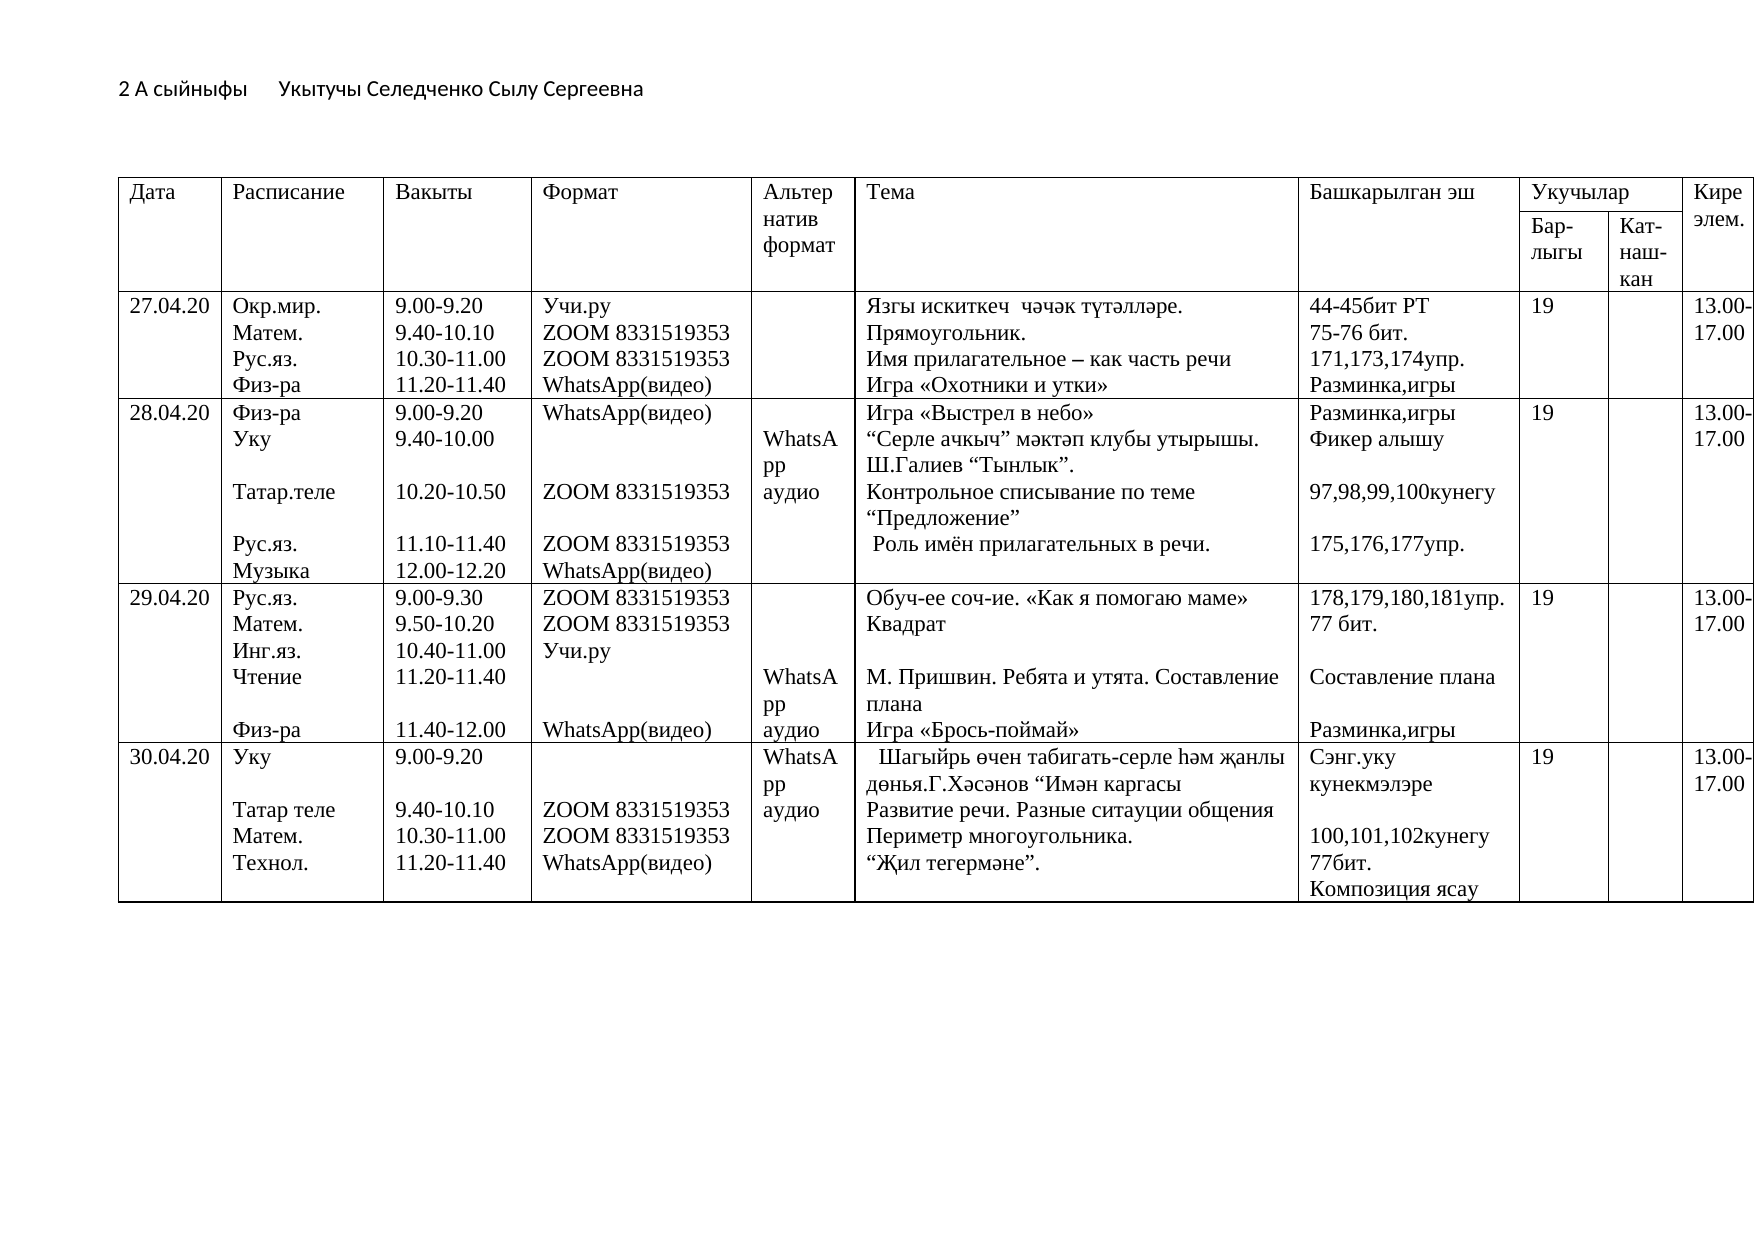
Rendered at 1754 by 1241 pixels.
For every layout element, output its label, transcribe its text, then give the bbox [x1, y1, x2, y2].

table_cell 19 [1520, 292, 1608, 398]
table_cell 13.00-17.00 [1683, 584, 1753, 742]
table_cell WhatsApp аудио [752, 584, 854, 742]
table_header Дата [119, 178, 221, 291]
table_header Вакыты [384, 178, 531, 291]
table_cell Кат-наш-кан [1609, 212, 1682, 291]
table_cell Шагыйрь өчен табигать-серле һәм җанлы дөнья.Г.Хәсәнов “Имән каргасы Развитие речи. Разные ситауции общения Периметр многоугольника. “Җил тегермәне”. [856, 743, 1298, 901]
table_cell 44-45бит РТ 75-76 бит. 171,173,174упр. Разминка,игры [1299, 292, 1519, 398]
table_cell 9.00-9.20 9.40-10.00 10.20-10.50 11.10-11.40 12.00-12.20 [384, 399, 531, 583]
table_cell 19 [1520, 399, 1608, 583]
table_cell [752, 292, 854, 398]
table_cell Бар-лыгы [1520, 212, 1608, 291]
table_cell ZOOM 8331519353 ZOOM 8331519353 WhatsApp(видео) [532, 743, 751, 901]
table_header Расписание [222, 178, 383, 291]
table_cell 29.04.20 [119, 584, 221, 742]
table_cell Окр.мир. Матем. Рус.яз. Физ-ра [222, 292, 383, 398]
table_cell Уку Татар теле Матем. Технол. [222, 743, 383, 901]
table_cell 30.04.20 [119, 743, 221, 901]
table_cell Обуч-ее соч-ие. «Как я помогаю маме» Квадрат М. Пришвин. Ребята и утята. Составление плана Игра «Брось-поймай» [856, 584, 1298, 742]
table_cell WhatsApp аудио [752, 399, 854, 583]
table_cell 178,179,180,181упр. 77 бит. Составление плана Разминка,игры [1299, 584, 1519, 742]
table_cell ZOOM 8331519353 ZOOM 8331519353 Учи.ру WhatsApp(видео) [532, 584, 751, 742]
table_cell Рус.яз. Матем. Инг.яз. Чтение Физ-ра [222, 584, 383, 742]
table_cell 27.04.20 [119, 292, 221, 398]
table_cell 19 [1520, 584, 1608, 742]
table_cell 9.00-9.20 9.40-10.10 10.30-11.00 11.20-11.40 [384, 292, 531, 398]
table_cell 13.00-17.00 [1683, 743, 1753, 901]
table_cell 19 [1520, 743, 1608, 901]
table_cell [1609, 584, 1682, 742]
table_cell 9.00-9.20 9.40-10.10 10.30-11.00 11.20-11.40 [384, 743, 531, 901]
table_cell 28.04.20 [119, 399, 221, 583]
table_cell Язгы искиткеч чәчәк түтәлләре. Прямоугольник. Имя прилагательное – как часть речи Игра «Охотники и утки» [856, 292, 1298, 398]
table_cell WhatsApp(видео) ZOOM 8331519353 ZOOM 8331519353 WhatsApp(видео) [532, 399, 751, 583]
table_cell [1609, 292, 1682, 398]
table_cell Игра «Выстрел в небо» “Серле ачкыч” мәктәп клубы утырышы. Ш.Галиев “Тынлык”. Контрольное списывание по теме “Предложение” Роль имён прилагательных в речи. [856, 399, 1298, 583]
table_cell 13.00-17.00 [1683, 292, 1753, 398]
table_cell 9.00-9.30 9.50-10.20 10.40-11.00 11.20-11.40 11.40-12.00 [384, 584, 531, 742]
table_cell Сэнг.уку кунекмэлэре 100,101,102кунегу 77бит. Композиция ясау [1299, 743, 1519, 901]
table_cell [1609, 743, 1682, 901]
table_cell 13.00-17.00 [1683, 399, 1753, 583]
table_cell Учи.ру ZOOM 8331519353 ZOOM 8331519353 WhatsApp(видео) [532, 292, 751, 398]
table_cell Физ-ра Уку Татар.теле Рус.яз. Музыка [222, 399, 383, 583]
table_header Кире элем. [1683, 178, 1753, 291]
table_header Башкарылган эш [1299, 178, 1519, 291]
table_cell [1609, 399, 1682, 583]
table_cell WhatsApp аудио [752, 743, 854, 901]
table_header Формат [532, 178, 751, 291]
table_header Укучылар [1520, 178, 1682, 211]
table_header Альтернатив формат [752, 178, 854, 291]
table_header Тема [856, 178, 1298, 291]
table_cell Разминка,игры Фикер алышу 97,98,99,100кунегу 175,176,177упр. [1299, 399, 1519, 583]
